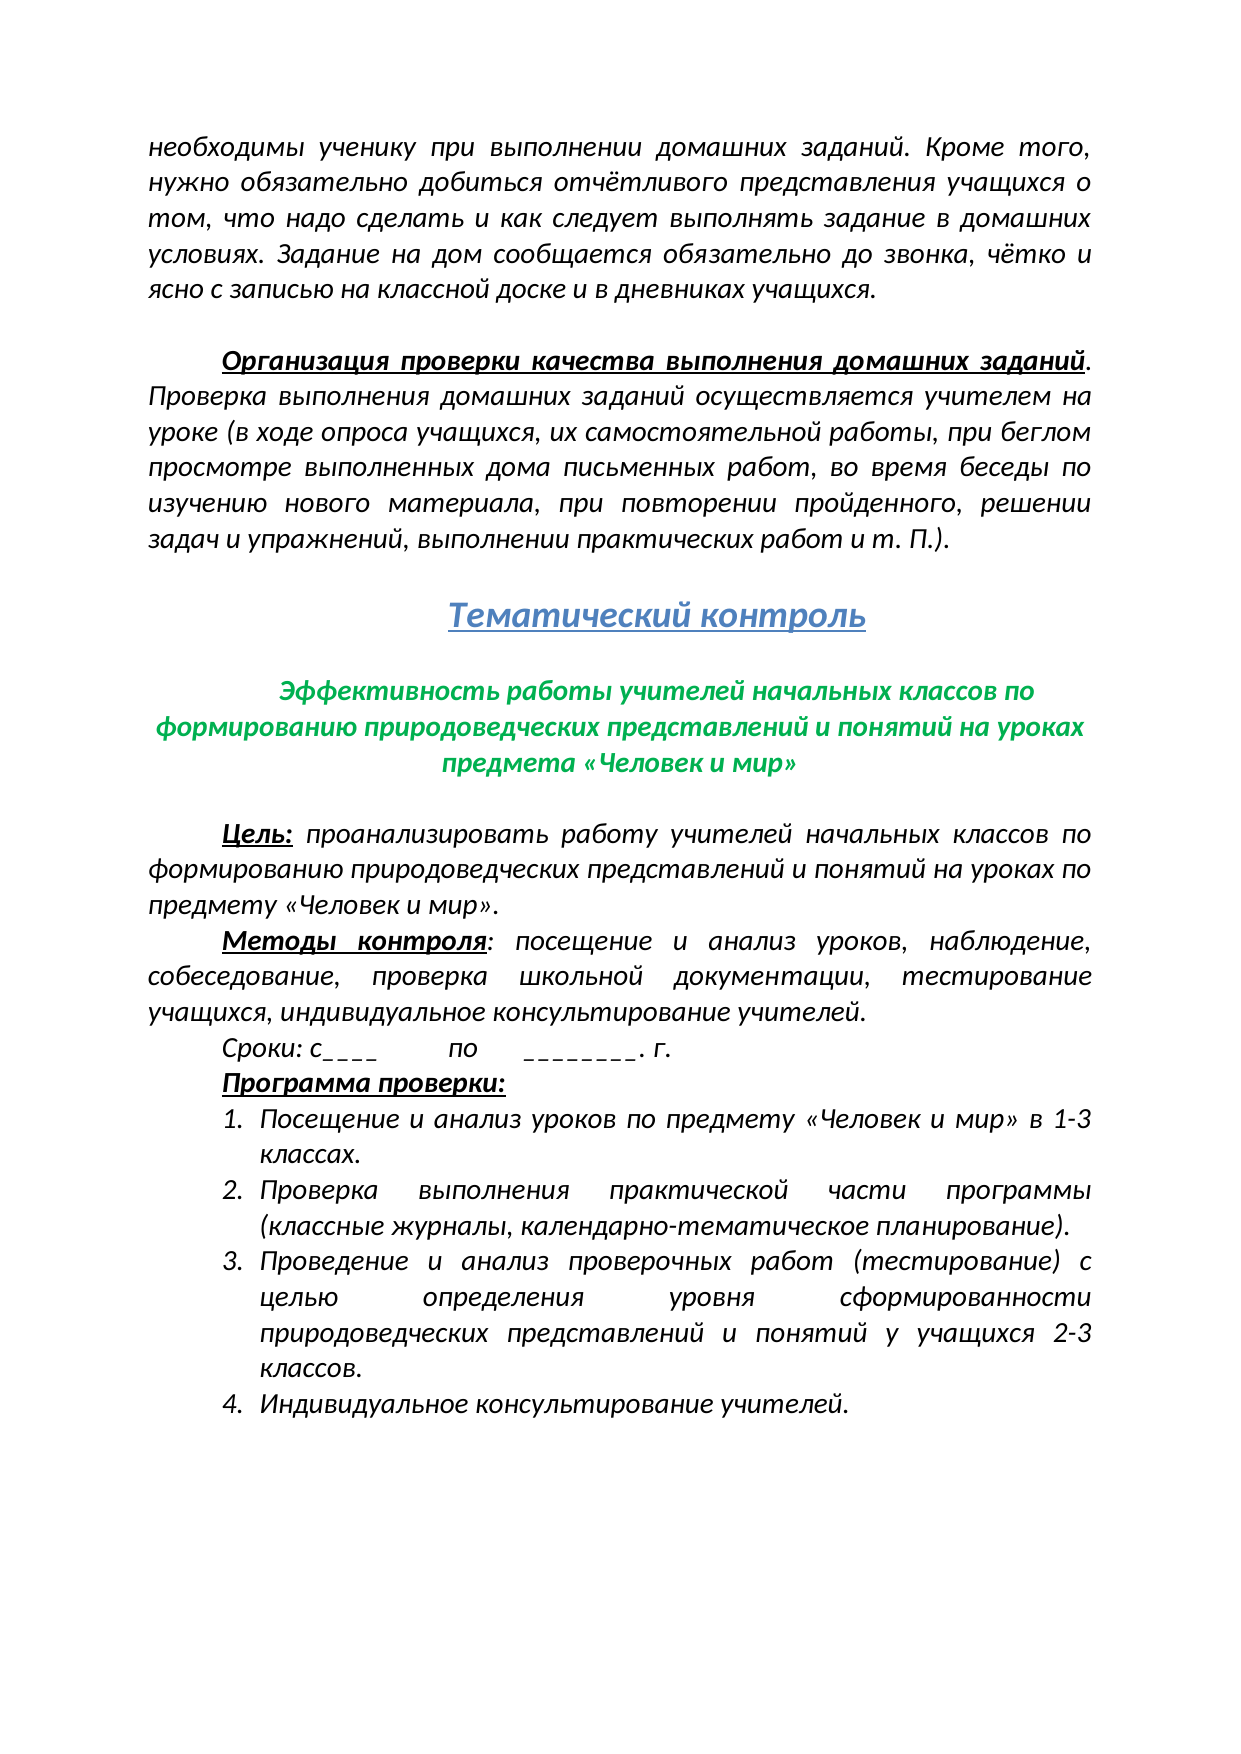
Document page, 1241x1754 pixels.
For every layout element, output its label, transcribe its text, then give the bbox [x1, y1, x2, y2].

list Проведение и анализ проверочных работ (тестирование) с целью определения уровня сформированности природоведческих представлений и понятий у учащихся 2-3 классов. [222, 1242, 1092, 1385]
text Программа проверки: [148, 1064, 1092, 1100]
text Методы контроля: посещение и анализ уроков, наблюдение, собеседование, проверка школьной документации, тестирование учащихся, индивидуальное консультирование учителей. [148, 922, 1092, 1029]
list Индивидуальное консультирование учителей. [222, 1385, 1092, 1421]
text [148, 128, 1092, 306]
list Посещение и анализ уроков по предмету «Человек и мир» в 1-3 классах. [222, 1100, 1092, 1171]
text Тематический контроль [148, 591, 1092, 637]
text Цель: проанализировать работу учителей начальных классов по формированию природоведческих представлений и понятий на уроках по предмету «Человек и мир». [148, 815, 1092, 922]
list Проверка выполнения практической части программы (классные журналы, календарно-тематическое планирование). [222, 1171, 1092, 1242]
text Организация проверки качества выполнения домашних заданий. Проверка выполнения домашних заданий осуществляется учителем на уроке (в ходе опроса учащихся, их самостоятельной работы, при беглом просмотре выполненных дома письменных работ, во время беседы по изучению нового материала, при повторении пройденного, решении задач и упражнений, выполнении практических работ и т. П.). [148, 342, 1092, 555]
text Эффективность работы учителей начальных классов по формированию природоведческих представлений и понятий на уроках предмета «Человек и мир» [148, 672, 1092, 779]
text Сроки: с____ по ________. г. [148, 1029, 1092, 1064]
